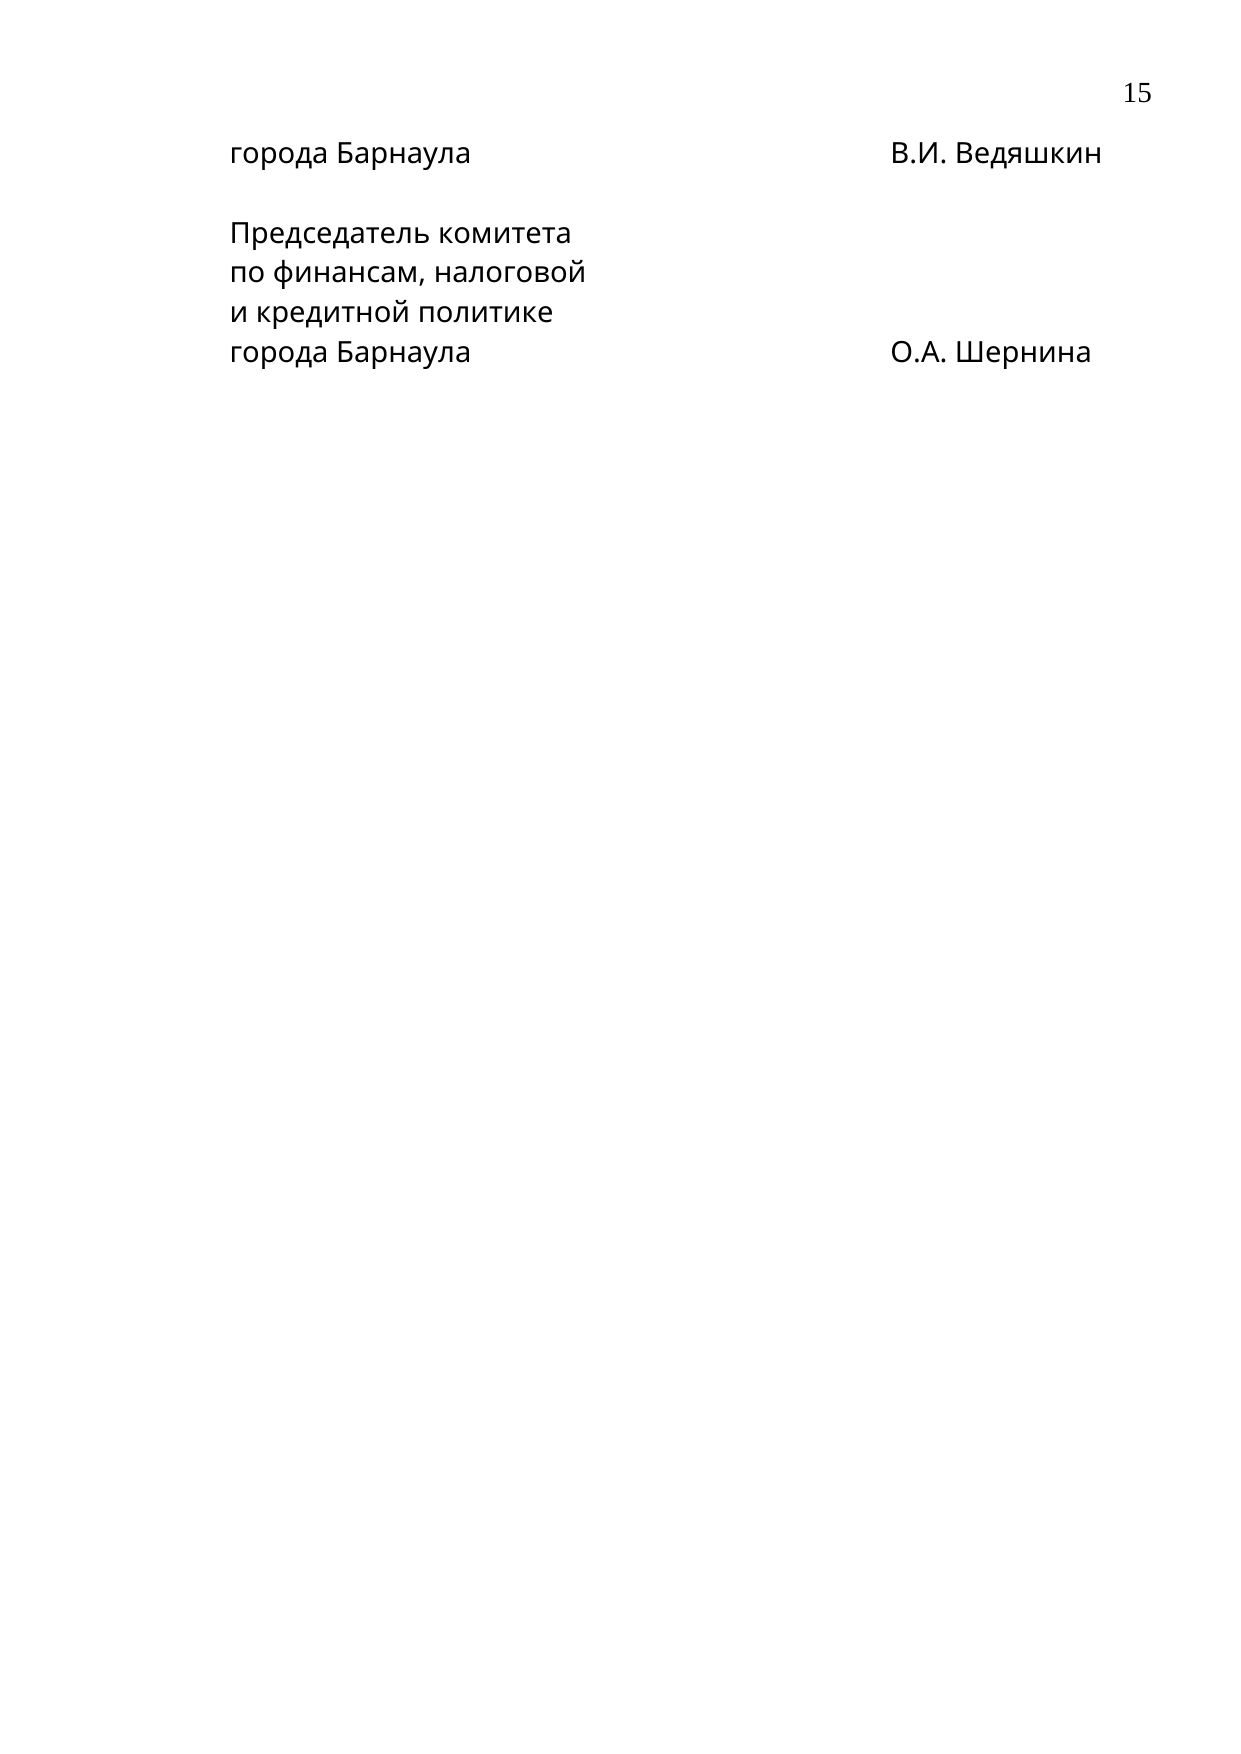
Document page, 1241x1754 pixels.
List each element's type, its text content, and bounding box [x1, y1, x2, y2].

table_cell О.А. Шернина [879, 212, 1118, 371]
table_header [218, 133, 879, 212]
table_cell Председатель комитета по финансам, налоговой и кредитной политике города Барнаула [218, 212, 879, 371]
table_header В.И. Ведяшкин [879, 133, 1118, 212]
